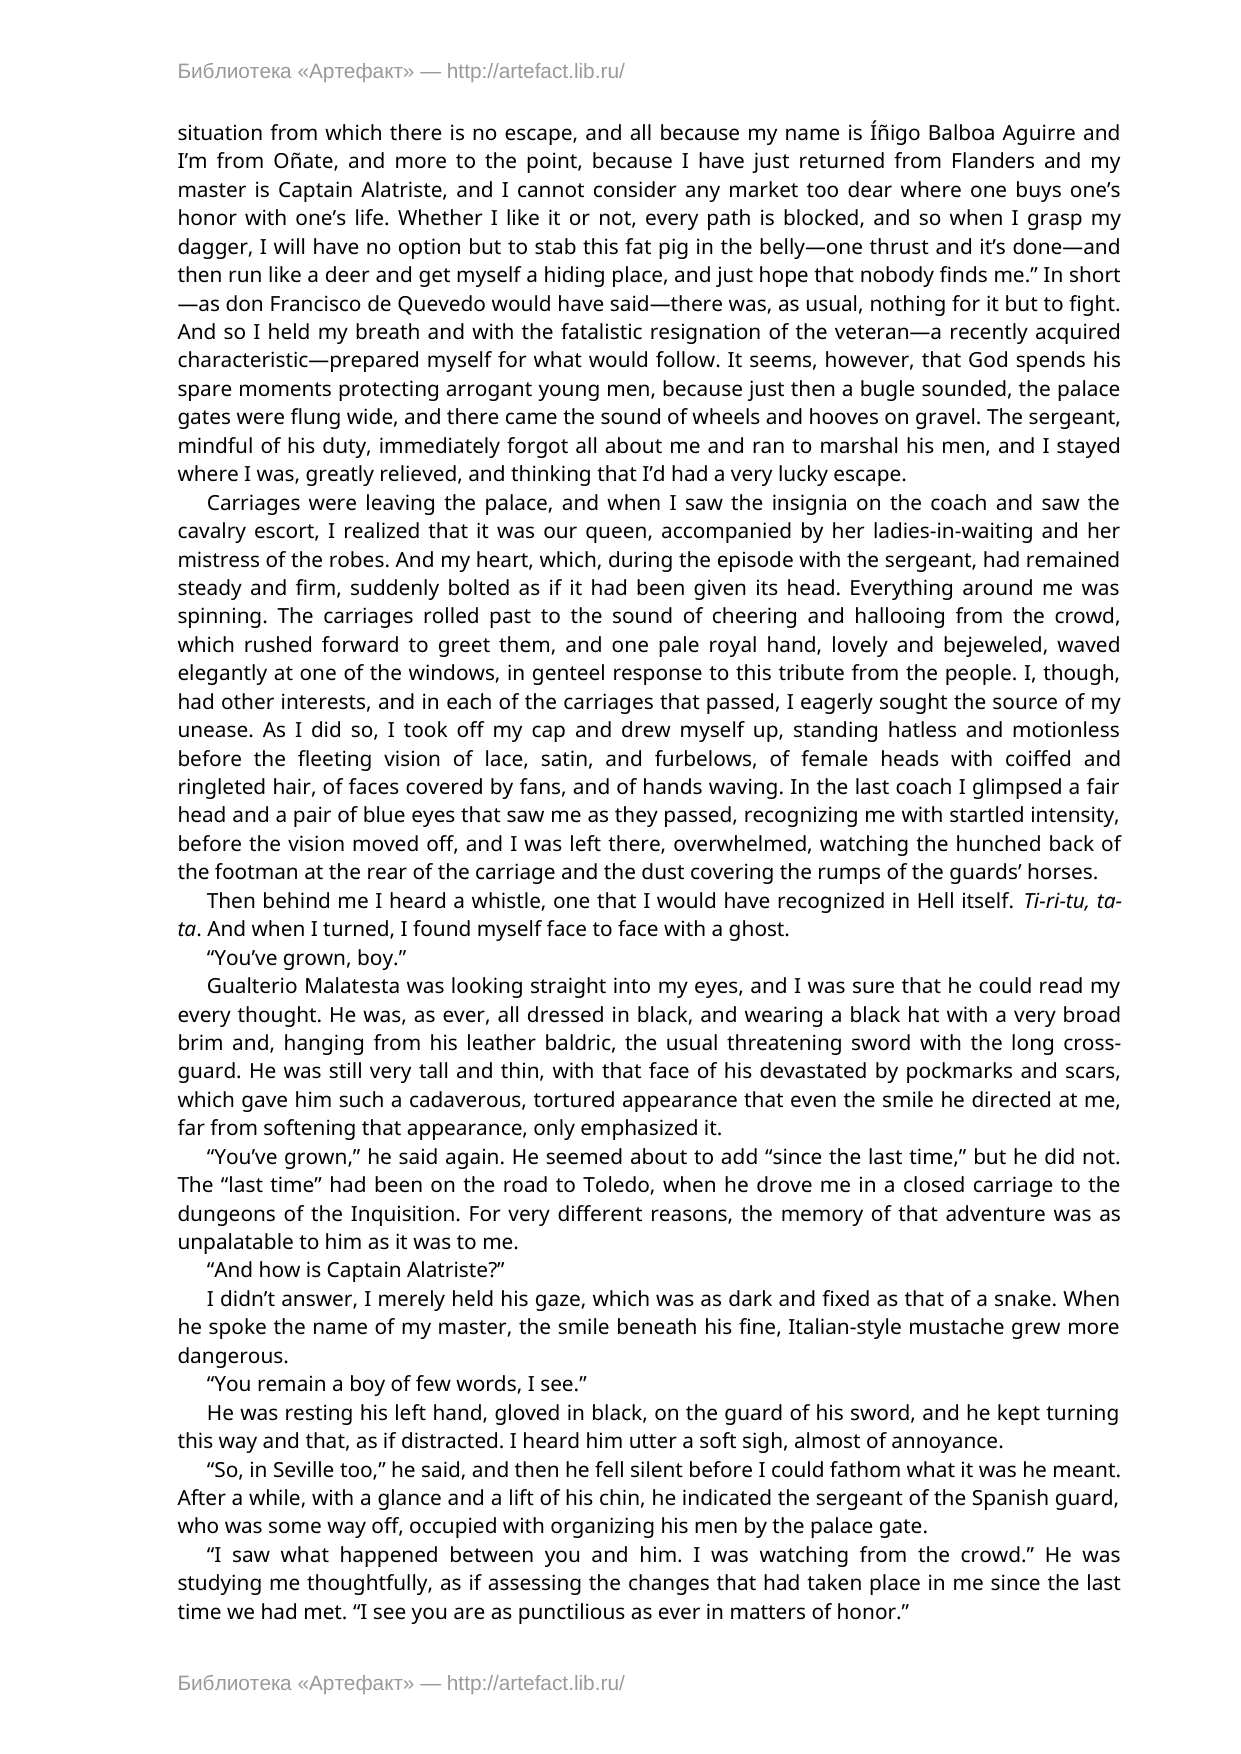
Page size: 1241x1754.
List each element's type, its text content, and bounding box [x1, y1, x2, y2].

text I didn’t answer, I merely held his gaze, which was as dark and fixed as that of a snake. When he spoke the name of my master, the smile beneath his fine, Italian-style mustache grew more dangerous. [177, 1284, 1122, 1369]
text “I saw what happened between you and him. I was watching from the crowd.” He was studying me thoughtfully, as if assessing the changes that had taken place in me since the last time we had met. “I see you are as punctilious as ever in matters of honor.” [177, 1540, 1122, 1625]
text “So, in Seville too,” he said, and then he fell silent before I could fathom what it was he meant. After a while, with a glance and a lift of his chin, he indicated the sergeant of the Spanish guard, who was some way off, occupied with organizing his men by the palace gate. [177, 1455, 1122, 1540]
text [177, 118, 1122, 488]
text “You’ve grown, boy.” [177, 943, 1122, 971]
text “You’ve grown,” he said again. He seemed about to add “since the last time,” but he did not. The “last time” had been on the road to Toledo, when he drove me in a closed carriage to the dungeons of the Inquisition. For very different reasons, the memory of that adventure was as unpalatable to him as it was to me. [177, 1142, 1122, 1256]
text “And how is Captain Alatriste?” [177, 1256, 1122, 1284]
text Then behind me I heard a whistle, one that I would have recognized in Hell itself. Ti-ri-tu, ta-ta. And when I turned, I found myself face to face with a ghost. [177, 886, 1122, 943]
text He was resting his left hand, gloved in black, on the guard of his sword, and he kept turning this way and that, as if distracted. I heard him utter a soft sigh, almost of annoyance. [177, 1398, 1122, 1455]
text Gualterio Malatesta was looking straight into my eyes, and I was sure that he could read my every thought. He was, as ever, all dressed in black, and wearing a black hat with a very broad brim and, hanging from his leather baldric, the usual threatening sword with the long cross-guard. He was still very tall and thin, with that face of his devastated by pockmarks and scars, which gave him such a cadaverous, tortured appearance that even the smile he directed at me, far from softening that appearance, only emphasized it. [177, 971, 1122, 1142]
text Carriages were leaving the palace, and when I saw the insignia on the coach and saw the cavalry escort, I realized that it was our queen, accompanied by her ladies-in-waiting and her mistress of the robes. And my heart, which, during the episode with the sergeant, had remained steady and firm, suddenly bolted as if it had been given its head. Everything around me was spinning. The carriages rolled past to the sound of cheering and hallooing from the crowd, which rushed forward to greet them, and one pale royal hand, lovely and bejeweled, waved elegantly at one of the windows, in genteel response to this tribute from the people. I, though, had other interests, and in each of the carriages that passed, I eagerly sought the source of my unease. As I did so, I took off my cap and drew myself up, standing hatless and motionless before the fleeting vision of lace, satin, and furbelows, of female heads with coiffed and ringleted hair, of faces covered by fans, and of hands waving. In the last coach I glimpsed a fair head and a pair of blue eyes that saw me as they passed, recognizing me with startled intensity, before the vision moved off, and I was left there, overwhelmed, watching the hunched back of the footman at the rear of the carriage and the dust covering the rumps of the guards’ horses. [177, 488, 1122, 886]
text “You remain a boy of few words, I see.” [177, 1369, 1122, 1398]
